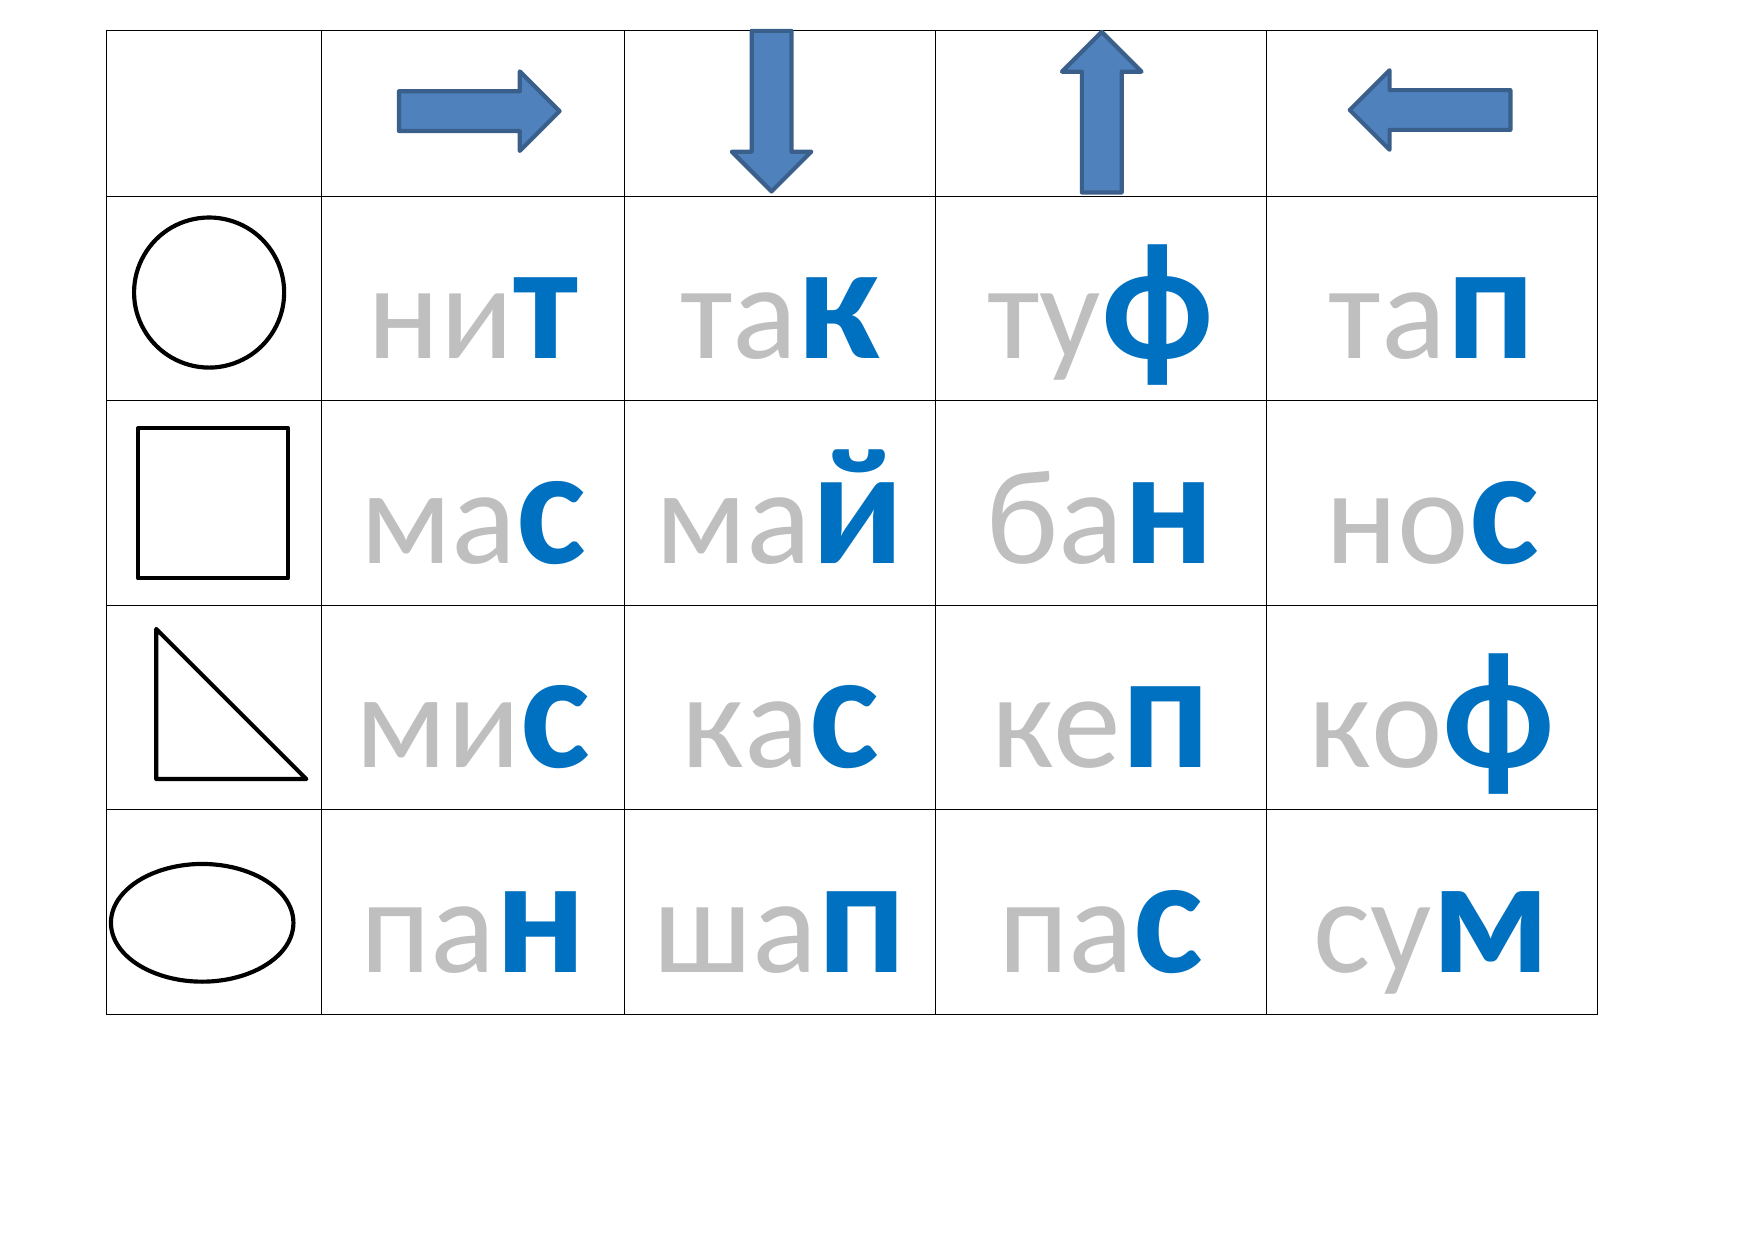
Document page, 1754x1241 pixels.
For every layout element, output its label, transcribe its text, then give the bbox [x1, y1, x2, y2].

table_cell тап [1267, 197, 1597, 400]
table_cell бан [936, 401, 1266, 605]
table_cell кеп [936, 606, 1266, 809]
table_cell так [625, 197, 935, 400]
table_cell шап [625, 810, 935, 1014]
table_cell мис [322, 606, 624, 809]
table_cell [107, 401, 321, 605]
table_cell пас [936, 810, 1266, 1014]
table_cell нит [322, 197, 624, 400]
table_cell сум [1267, 810, 1597, 1014]
table_cell [107, 606, 321, 809]
table_cell туф [936, 197, 1266, 400]
table_cell нос [1267, 401, 1597, 605]
table_header [936, 31, 1266, 196]
table_cell [107, 810, 321, 1014]
table_cell пан [322, 810, 624, 1014]
table_cell коф [1267, 606, 1597, 809]
table_cell май [625, 401, 935, 605]
table_header [107, 31, 321, 196]
table_header [322, 31, 624, 196]
table_cell мас [322, 401, 624, 605]
table_cell кас [625, 606, 935, 809]
table_cell [107, 197, 321, 400]
table_header [1267, 31, 1597, 196]
table_header [625, 31, 935, 196]
